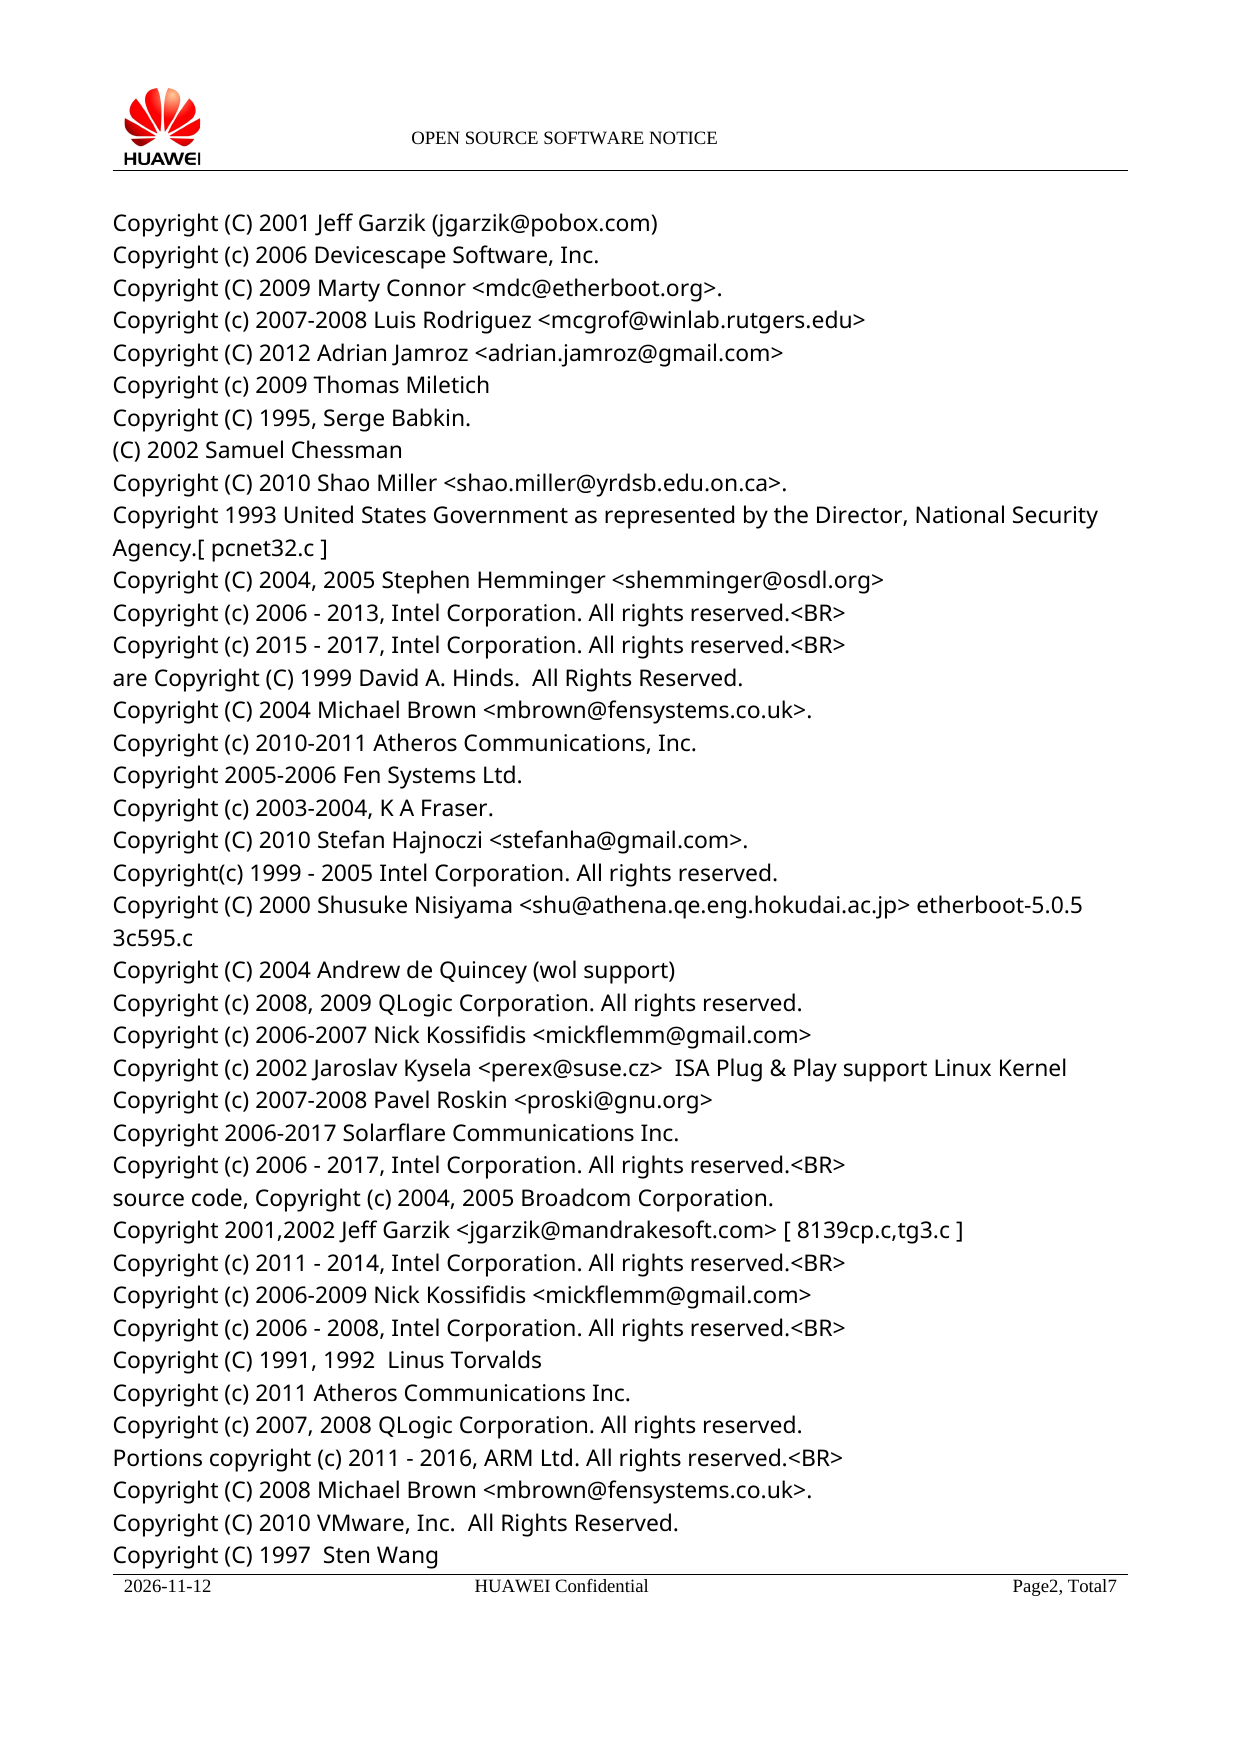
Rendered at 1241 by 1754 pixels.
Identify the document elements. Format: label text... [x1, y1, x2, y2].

picture [124, 88, 201, 165]
